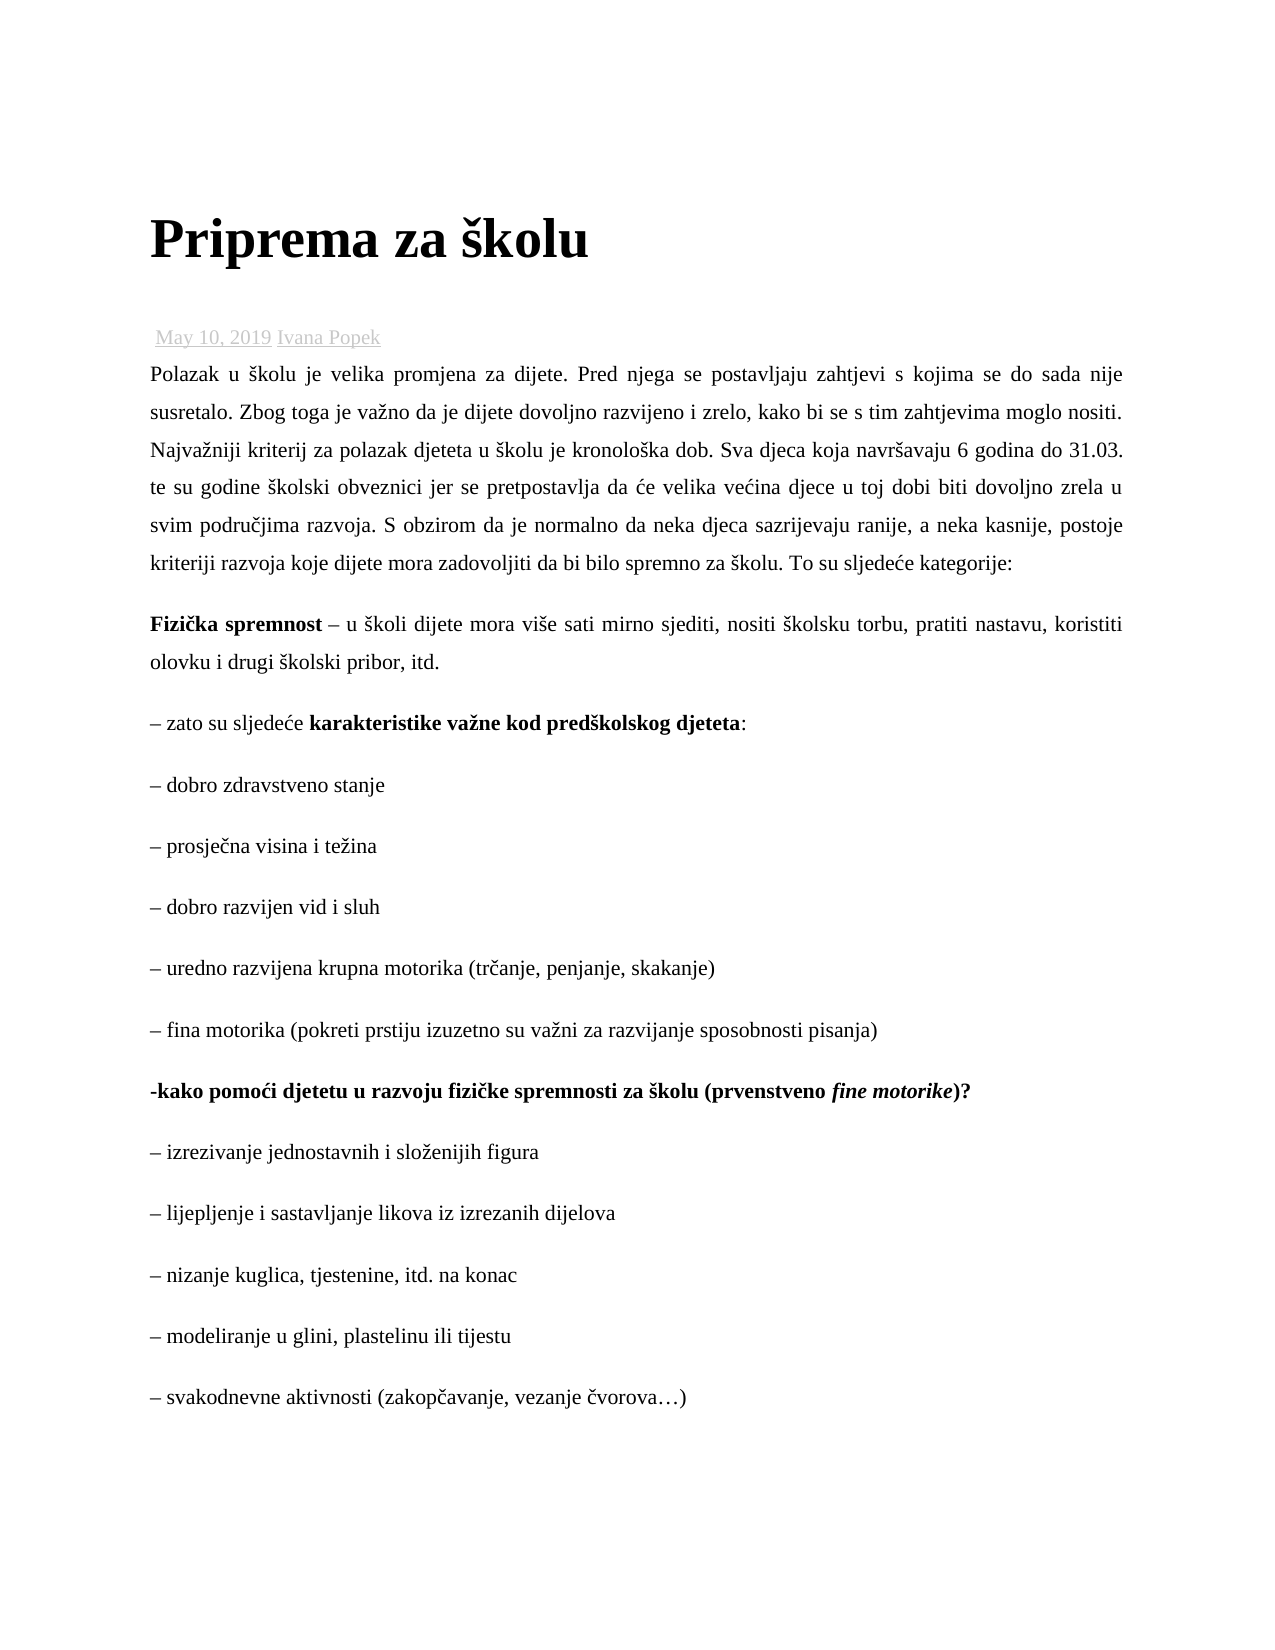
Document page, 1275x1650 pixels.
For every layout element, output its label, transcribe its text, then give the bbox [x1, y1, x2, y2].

text – dobro zdravstveno stanje [150, 772, 1125, 797]
text – prosječna visina i težina [150, 833, 1125, 858]
text -kako pomoći djetetu u razvoju fizičke spremnosti za školu (prvenstveno fine motorike)? [150, 1078, 1125, 1103]
text – modeliranje u glini, plastelinu ili tijestu [150, 1323, 1125, 1348]
text – zato su sljedeće karakteristike važne kod predškolskog djeteta: [150, 710, 1125, 736]
text May 10, 2019 Ivana Popek [150, 325, 1125, 349]
text Fizička spremnost – u školi dijete mora više sati mirno sjediti, nositi školsku torbu, pratiti nastavu, koristiti olovku i drugi školski pribor, itd. [150, 611, 1125, 674]
text – nizanje kuglica, tjestenine, itd. na konac [150, 1262, 1125, 1287]
text – dobro razvijen vid i sluh [150, 894, 1125, 919]
text – izrezivanje jednostavnih i složenijih figura [150, 1139, 1125, 1164]
text – svakodnevne aktivnosti (zakopčavanje, vezanje čvorova…) [150, 1384, 1125, 1409]
text – fina motorika (pokreti prstiju izuzetno su važni za razvijanje sposobnosti pisanja) [150, 1017, 1125, 1042]
text Polazak u školu je velika promjena za dijete. Pred njega se postavljaju zahtjevi s kojima se do sada nije susretalo. Zbog toga je važno da je dijete dovoljno razvijeno i zrelo, kako bi se s tim zahtjevima moglo nositi. Najvažniji kriterij za polazak djeteta u školu je kronološka dob. Sva djeca koja navršavaju 6 godina do 31.03. te su godine školski obveznici jer se pretpostavlja da će velika većina djece u toj dobi biti dovoljno zrela u svim područjima razvoja. S obzirom da je normalno da neka djeca sazrijevaju ranije, a neka kasnije, postoje kriteriji razvoja koje dijete mora zadovoljiti da bi bilo spremno za školu. To su sljedeće kategorije: [150, 361, 1125, 575]
text Priprema za školu [150, 204, 1125, 269]
text – lijepljenje i sastavljanje likova iz izrezanih dijelova [150, 1200, 1125, 1226]
text – uredno razvijena krupna motorika (trčanje, penjanje, skakanje) [150, 955, 1125, 981]
